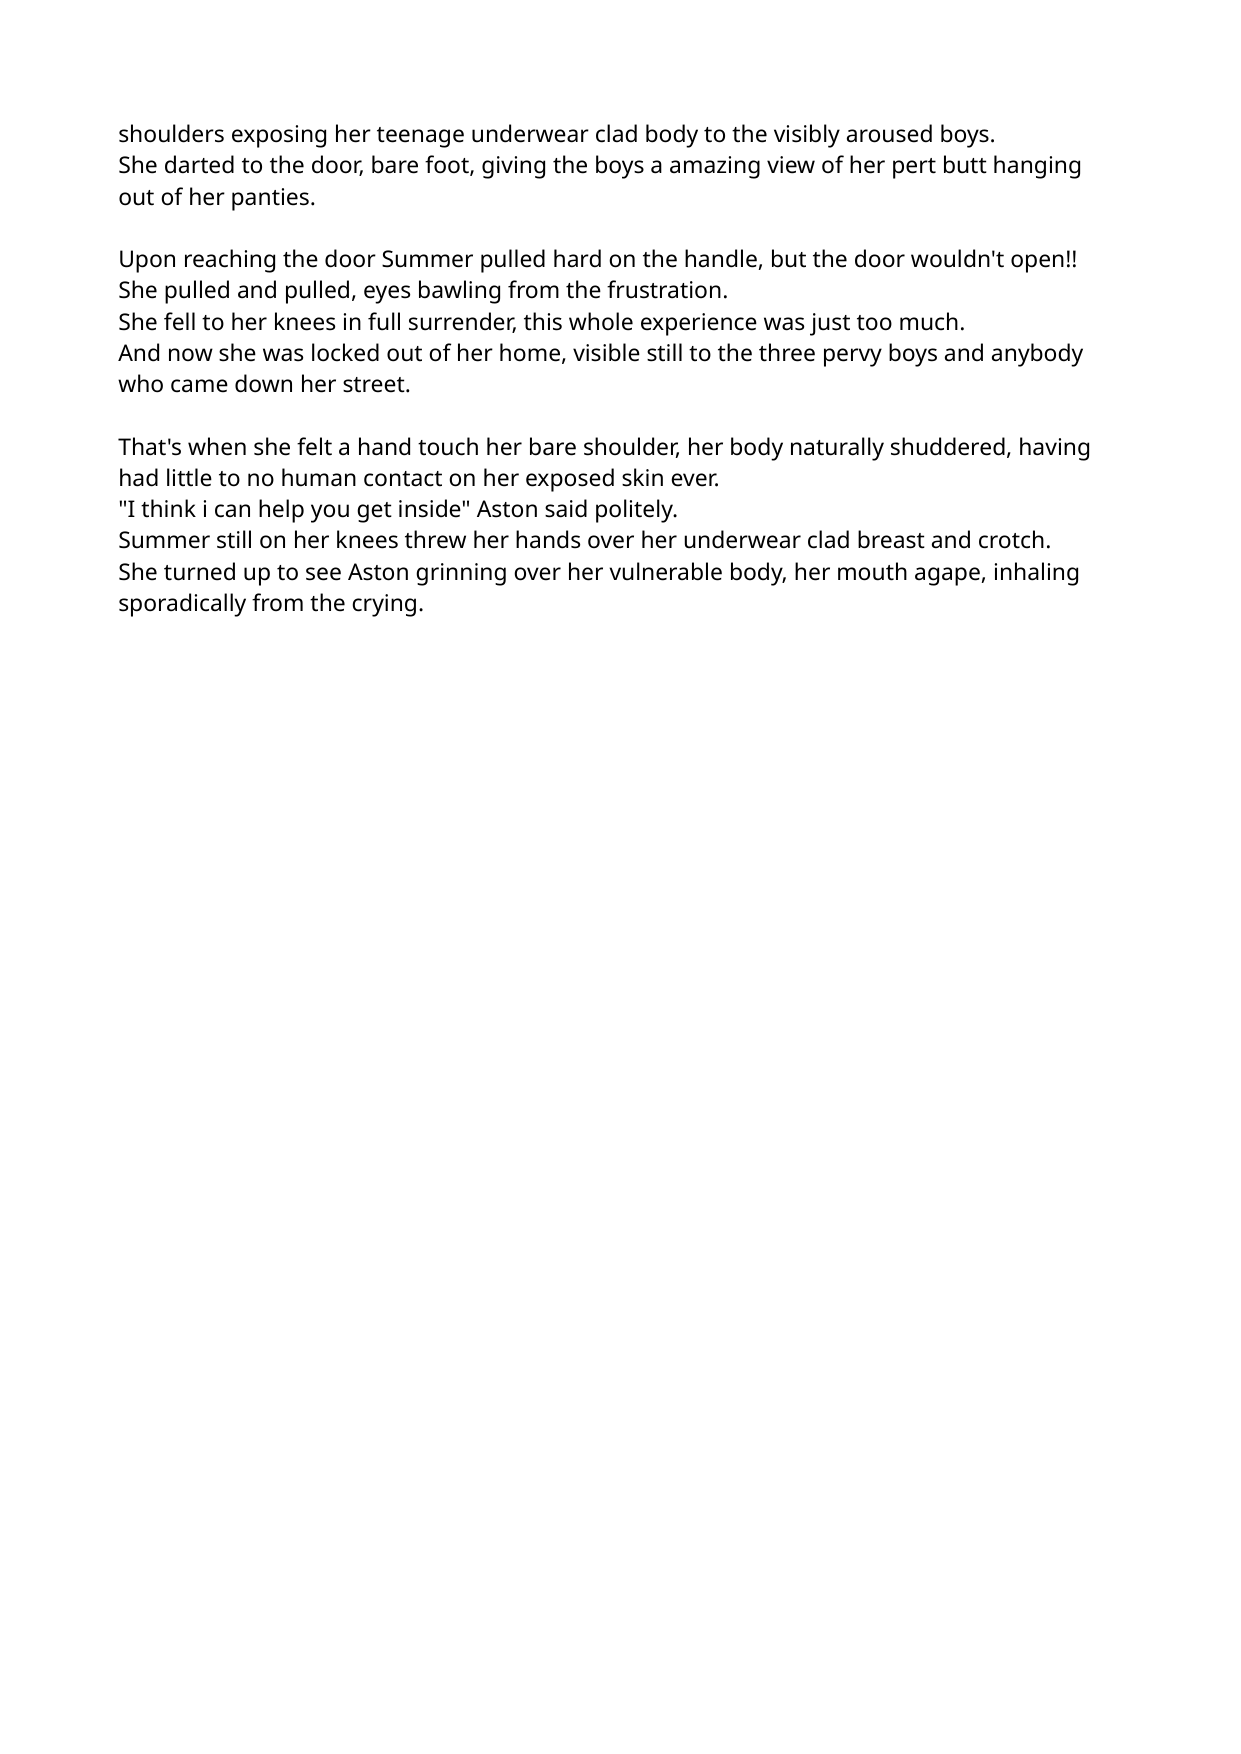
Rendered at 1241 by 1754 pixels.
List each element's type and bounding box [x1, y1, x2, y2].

text [118, 118, 1122, 649]
